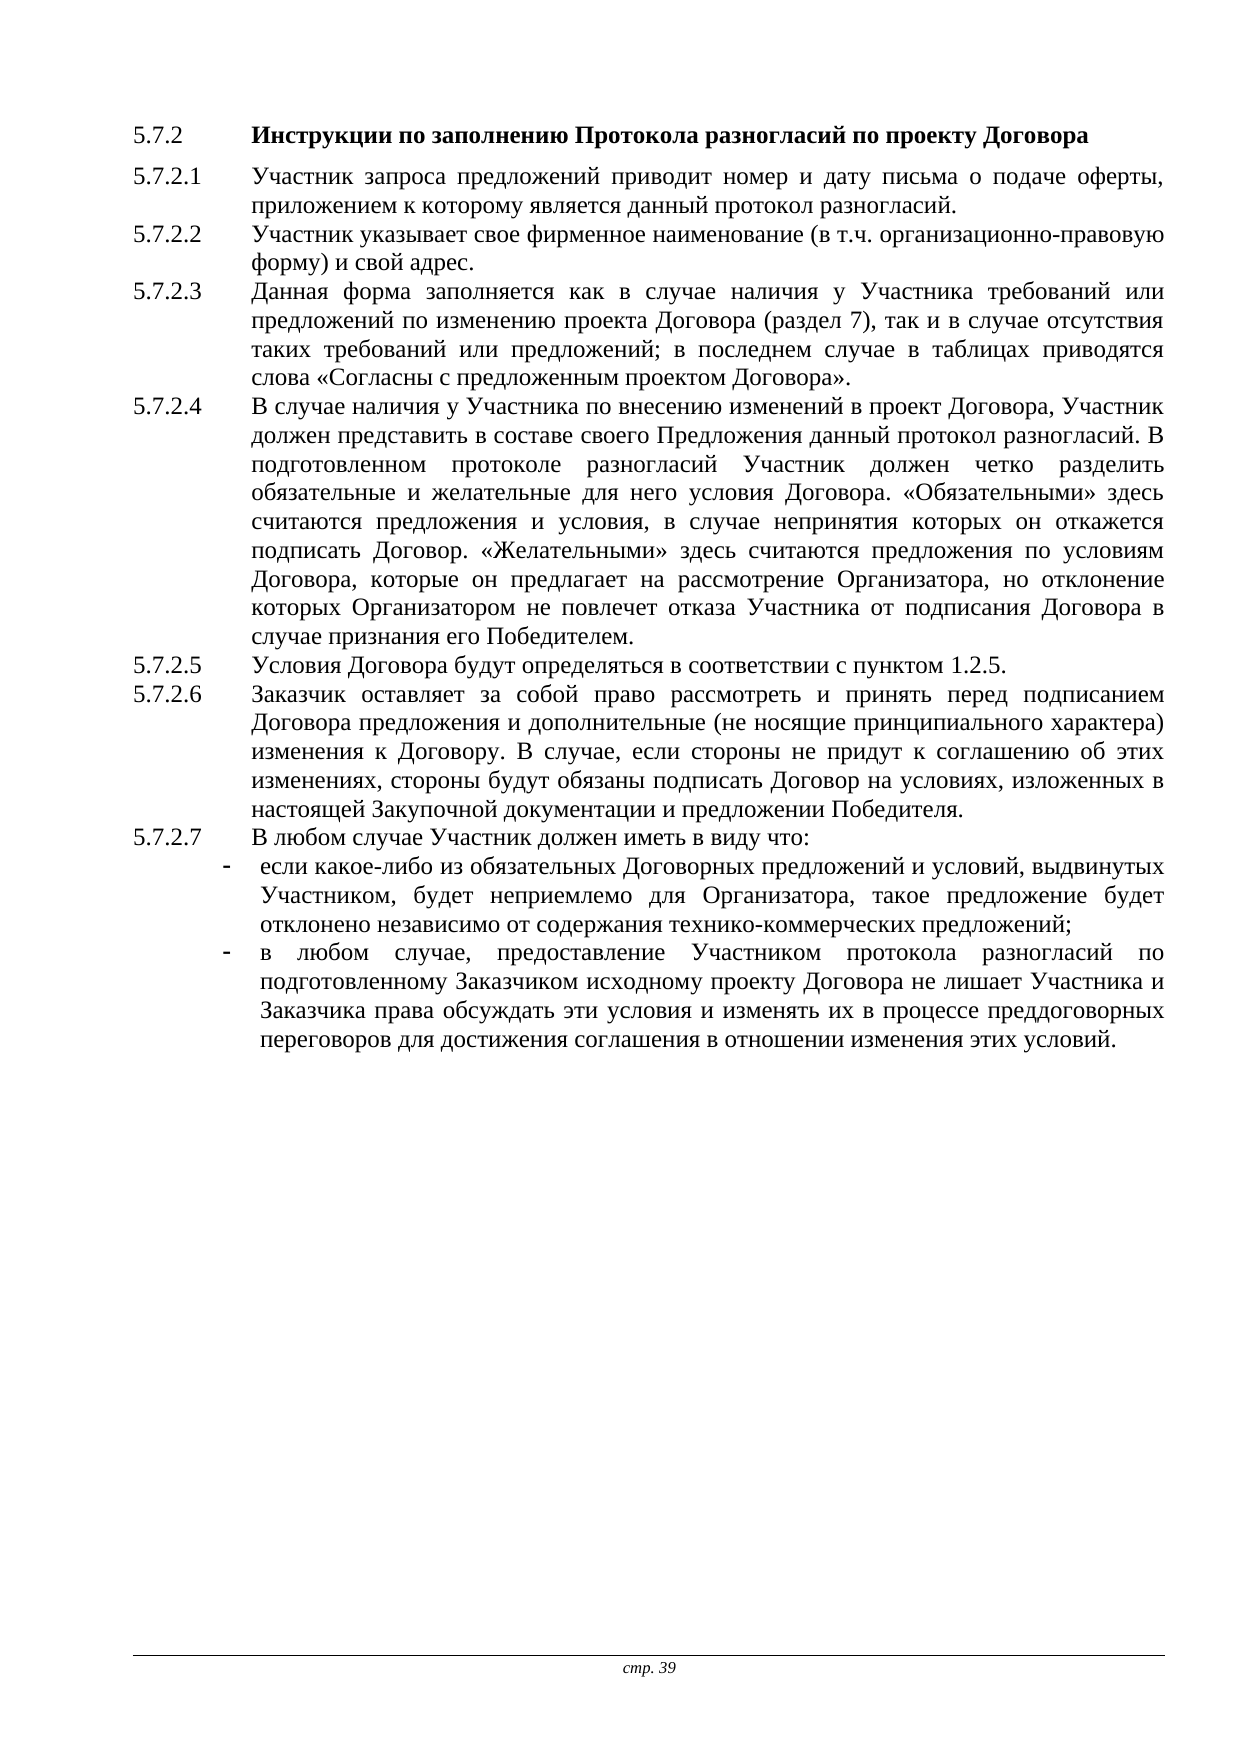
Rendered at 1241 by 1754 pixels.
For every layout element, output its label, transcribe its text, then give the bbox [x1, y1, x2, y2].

list если какое-либо из обязательных Договорных предложений и условий, выдвинутых Участником, будет неприемлемо для Организатора, такое предложение будет отклонено независимо от содержания технико-коммерческих предложений; [222, 851, 1165, 937]
text Условия Договора будут определяться в соответствии с пунктом 1.2.5. [133, 650, 1165, 679]
list в любом случае, предоставление Участником протокола разногласий по подготовленному Заказчиком исходному проекту Договора не лишает Участника и Заказчика права обсуждать эти условия и изменять их в процессе преддоговорных переговоров для достижения соглашения в отношении изменения этих условий. [222, 937, 1165, 1052]
text Инструкции по заполнению Протокола разногласий по проекту Договора [133, 120, 1165, 149]
text Участник запроса предложений приводит номер и дату письма о подаче оферты, приложением к которому является данный протокол разногласий. [133, 161, 1165, 219]
text В случае наличия у Участника по внесению изменений в проект Договора, Участник должен представить в составе своего Предложения данный протокол разногласий. В подготовленном протоколе разногласий Участник должен четко разделить обязательные и желательные для него условия Договора. «Обязательными» здесь считаются предложения и условия, в случае непринятия которых он откажется подписать Договор. «Желательными» здесь считаются предложения по условиям Договора, которые он предлагает на рассмотрение Организатора, но отклонение которых Организатором не повлечет отказа Участника от подписания Договора в случае признания его Победителем. [133, 391, 1165, 650]
text Участник указывает свое фирменное наименование (в т.ч. организационно-правовую форму) и свой адрес. [133, 219, 1165, 276]
text В любом случае Участник должен иметь в виду что: [133, 822, 1165, 851]
text Данная форма заполняется как в случае наличия у Участника требований или предложений по изменению проекта Договора (раздел 7), так и в случае отсутствия таких требований или предложений; в последнем случае в таблицах приводятся слова «Согласны с предложенным проектом Договора». [133, 276, 1165, 391]
text Заказчик оставляет за собой право рассмотреть и принять перед подписанием Договора предложения и дополнительные (не носящие принципиального характера) изменения к Договору. В случае, если стороны не придут к соглашению об этих изменениях, стороны будут обязаны подписать Договор на условиях, изложенных в настоящей Закупочной документации и предложении Победителя. [133, 679, 1165, 822]
